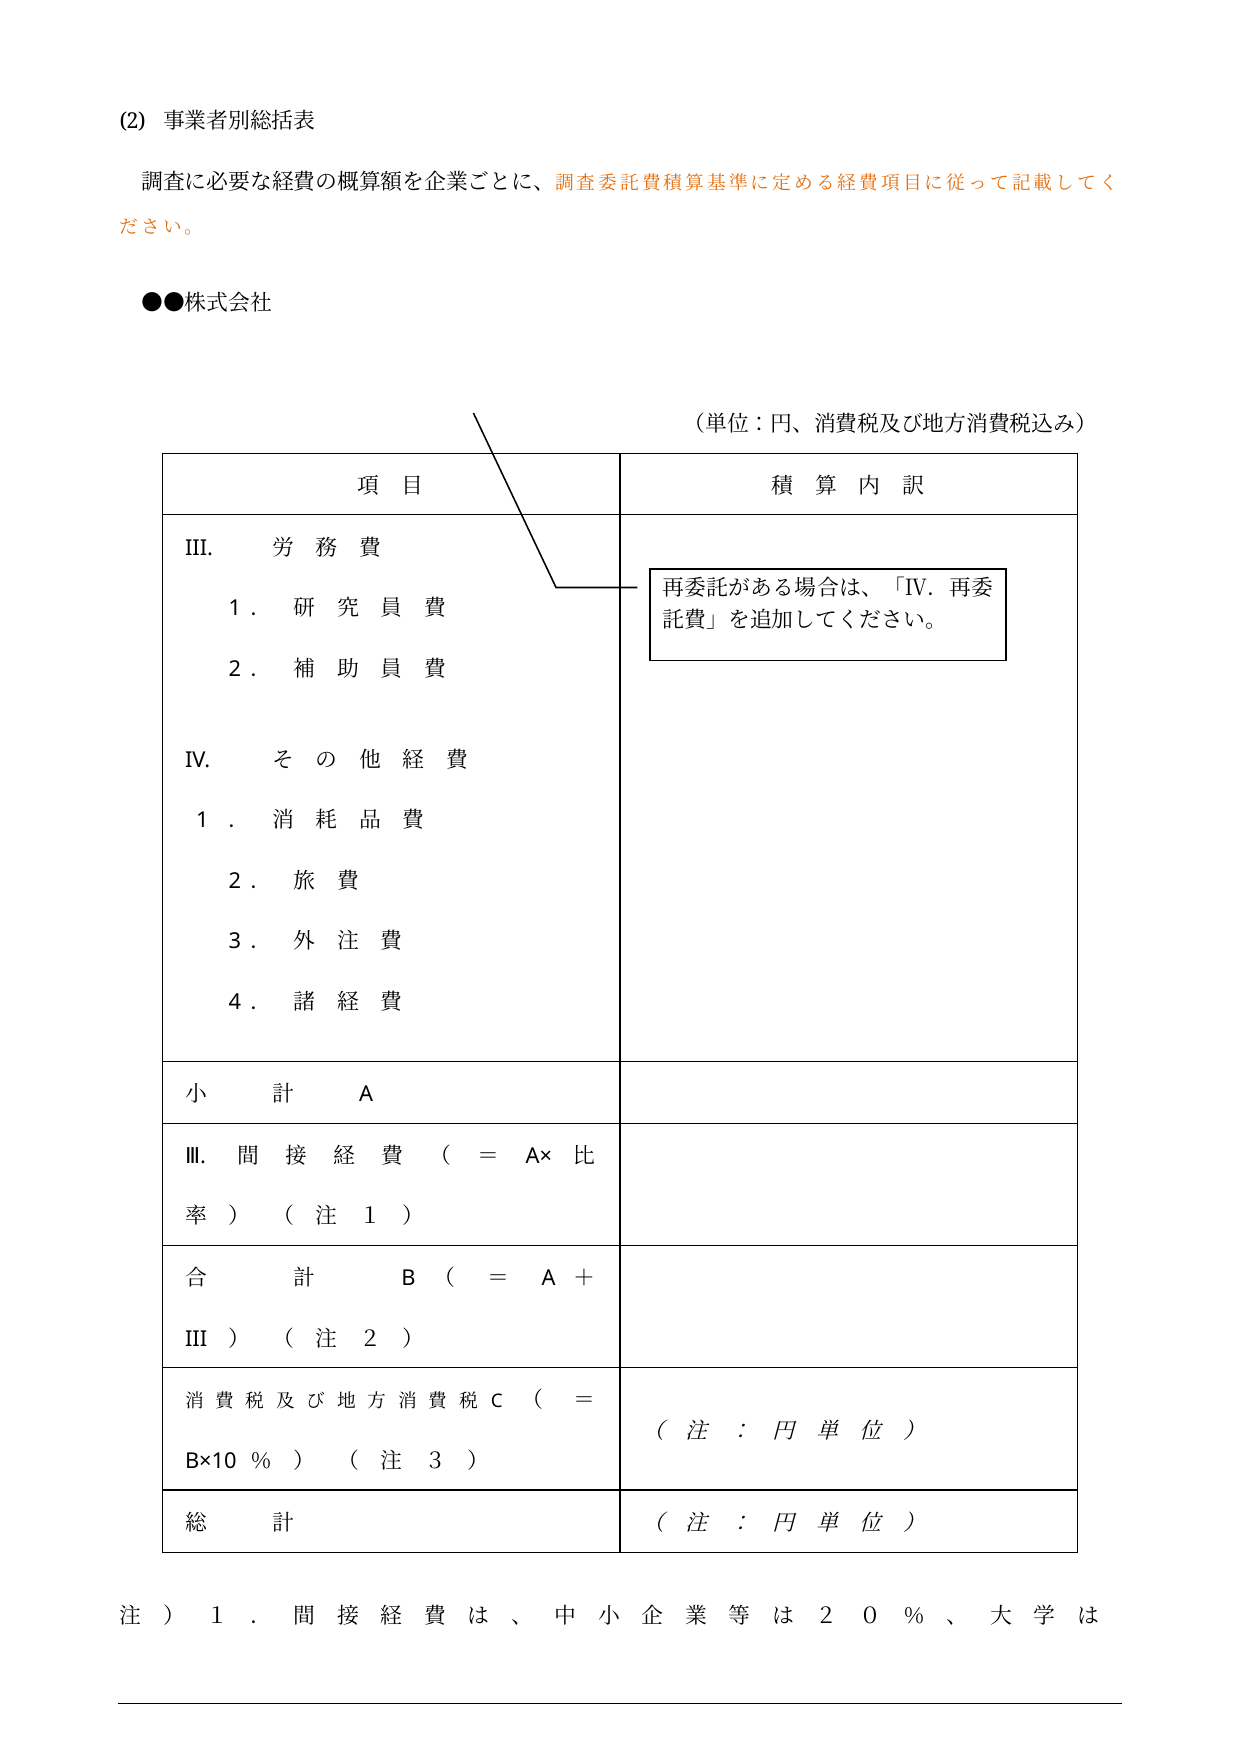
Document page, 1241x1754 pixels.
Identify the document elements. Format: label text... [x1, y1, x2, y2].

table_cell 小 計 A [163, 1062, 619, 1122]
text ●●株式会社 [119, 271, 1121, 331]
table_cell 合 計 B（＝A＋III）（注２） [163, 1246, 619, 1367]
table_cell [621, 1062, 1077, 1122]
table_cell （注：円単位） [621, 1491, 1077, 1552]
table_cell [621, 1124, 1077, 1245]
table_cell [621, 1246, 1077, 1367]
table_cell 総 計 [163, 1491, 619, 1552]
table_cell （注：円単位） [621, 1368, 1077, 1489]
table_cell 労務費 1．研究員費 2．補助員費 その他経費 1．消耗品費 2．旅費 3．外注費 4．諸経費 [163, 515, 619, 1061]
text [119, 1583, 1121, 1644]
text 調査に必要な経費の概算額を企業ごとに、調査委託費積算基準に定める経費項目に従って記載してください。 [119, 149, 1121, 240]
text (2)事業者別総括表 [119, 89, 1121, 149]
table_header 項目 [163, 454, 519, 514]
text （単位：円、消費税及び地方消費税込み） [119, 392, 1097, 452]
table_cell [621, 515, 1077, 1061]
table_header 項目 [495, 454, 619, 514]
table_header 積算内訳 [621, 454, 1077, 514]
table_cell Ⅲ. 間接経費（＝A×比率）（注１） [163, 1124, 619, 1245]
table_cell 消費税及び地方消費税C（＝B×10％）（注３） [163, 1368, 619, 1489]
